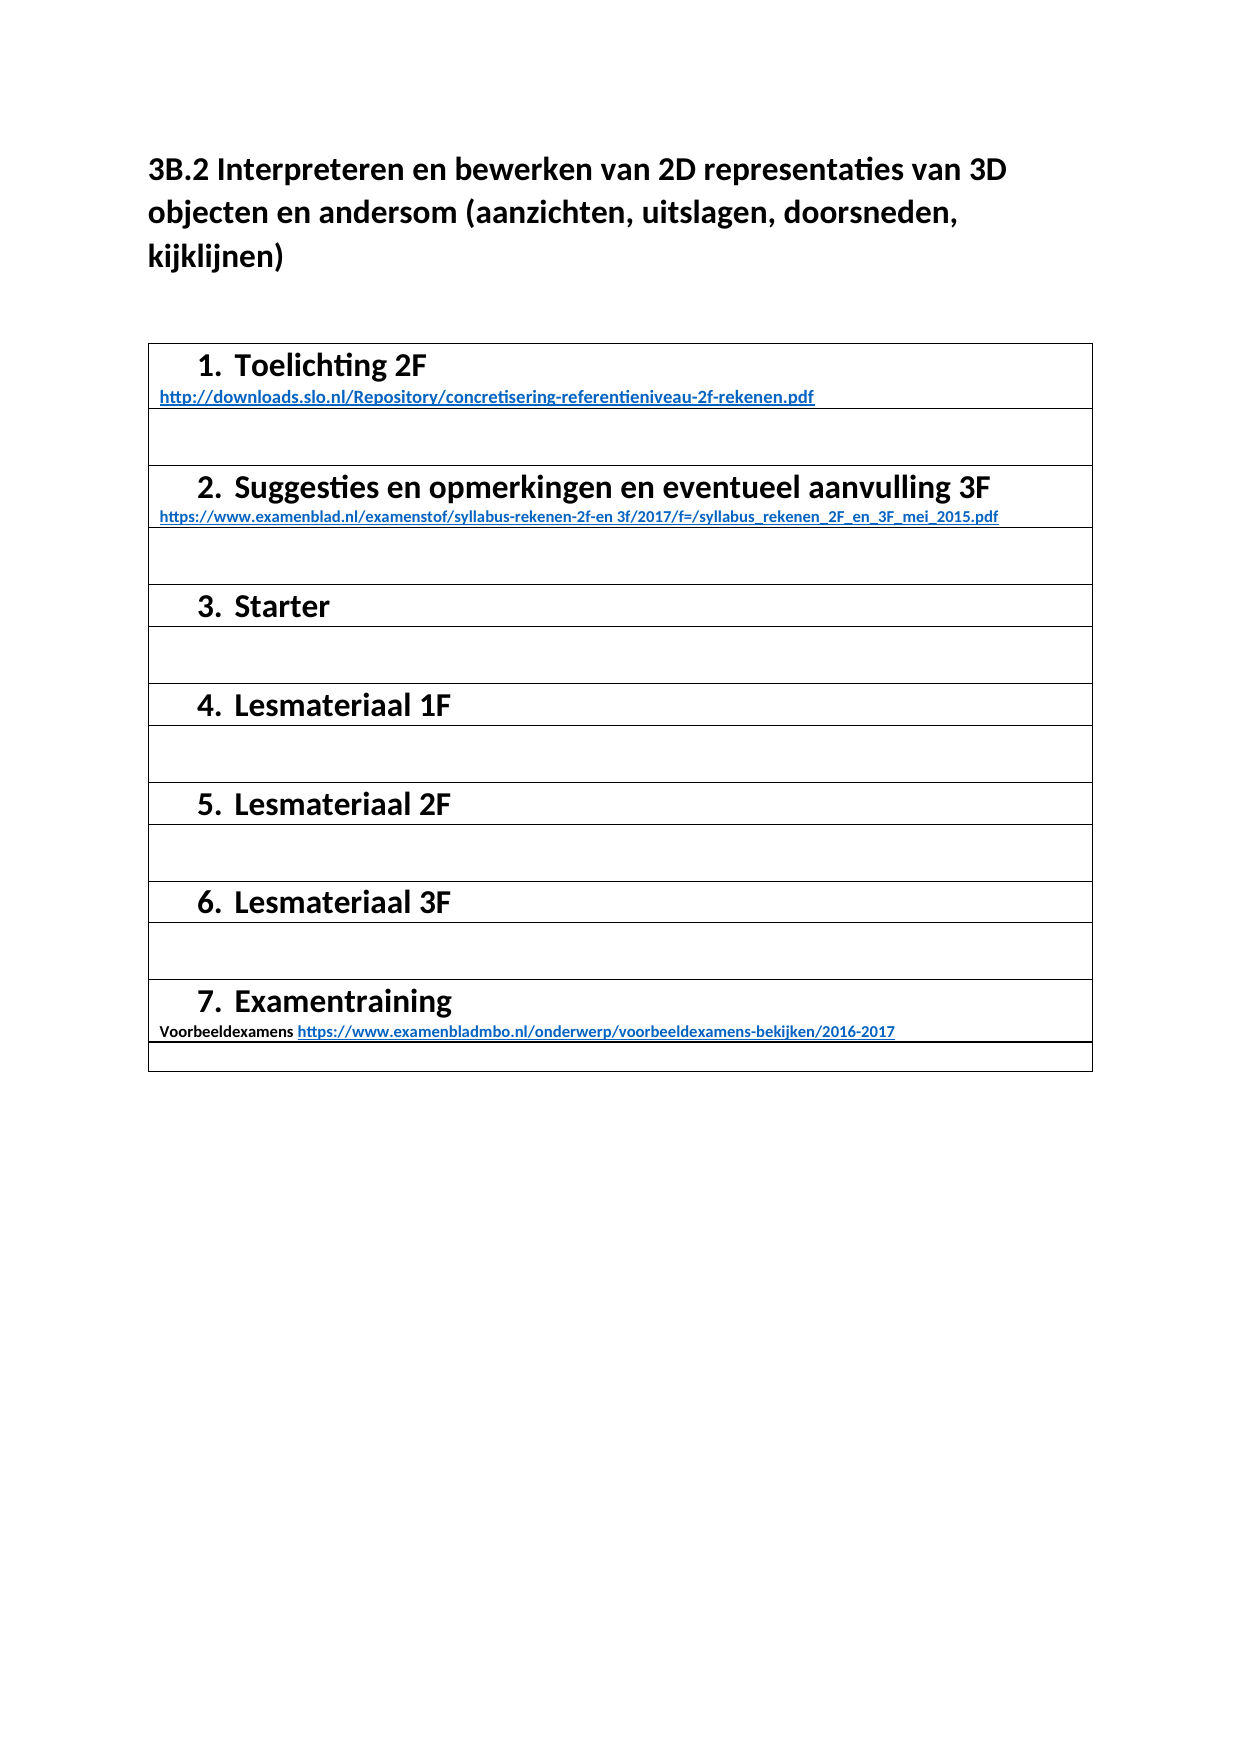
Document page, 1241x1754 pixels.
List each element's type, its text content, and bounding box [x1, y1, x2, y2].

table_cell [149, 825, 1092, 881]
table_cell Suggesties en opmerkingen en eventueel aanvulling 3F https://www.examenblad.nl/examenstof/syllabus-rekenen-2f-en 3f/2017/f=/syllabus_rekenen_2F_en_3F_mei_2015.pdf [149, 466, 1092, 527]
table_cell [149, 1043, 1092, 1071]
table_cell [149, 726, 1092, 782]
table_cell Lesmateriaal 2F [149, 783, 1092, 823]
table_cell [149, 627, 1092, 683]
table_cell Lesmateriaal 3F [149, 882, 1092, 922]
table_cell Lesmateriaal 1F [149, 684, 1092, 724]
table_header Toelichting 2F http://downloads.slo.nl/Repository/concretisering-referentieniveau-2f-rekenen.pdf [149, 344, 1092, 408]
text 3B.2 Interpreteren en bewerken van 2D representaties van 3D objecten en andersom (aanzichten, uitslagen, doorsneden, kijklijnen) [148, 148, 1093, 276]
table_cell [149, 409, 1092, 465]
table_cell [149, 528, 1092, 584]
table_cell Examentraining Voorbeeldexamens https://www.examenbladmbo.nl/onderwerp/voorbeeldexamens-bekijken/2016-2017 [149, 980, 1092, 1041]
table_cell [149, 923, 1092, 979]
table_cell Starter [149, 585, 1092, 626]
